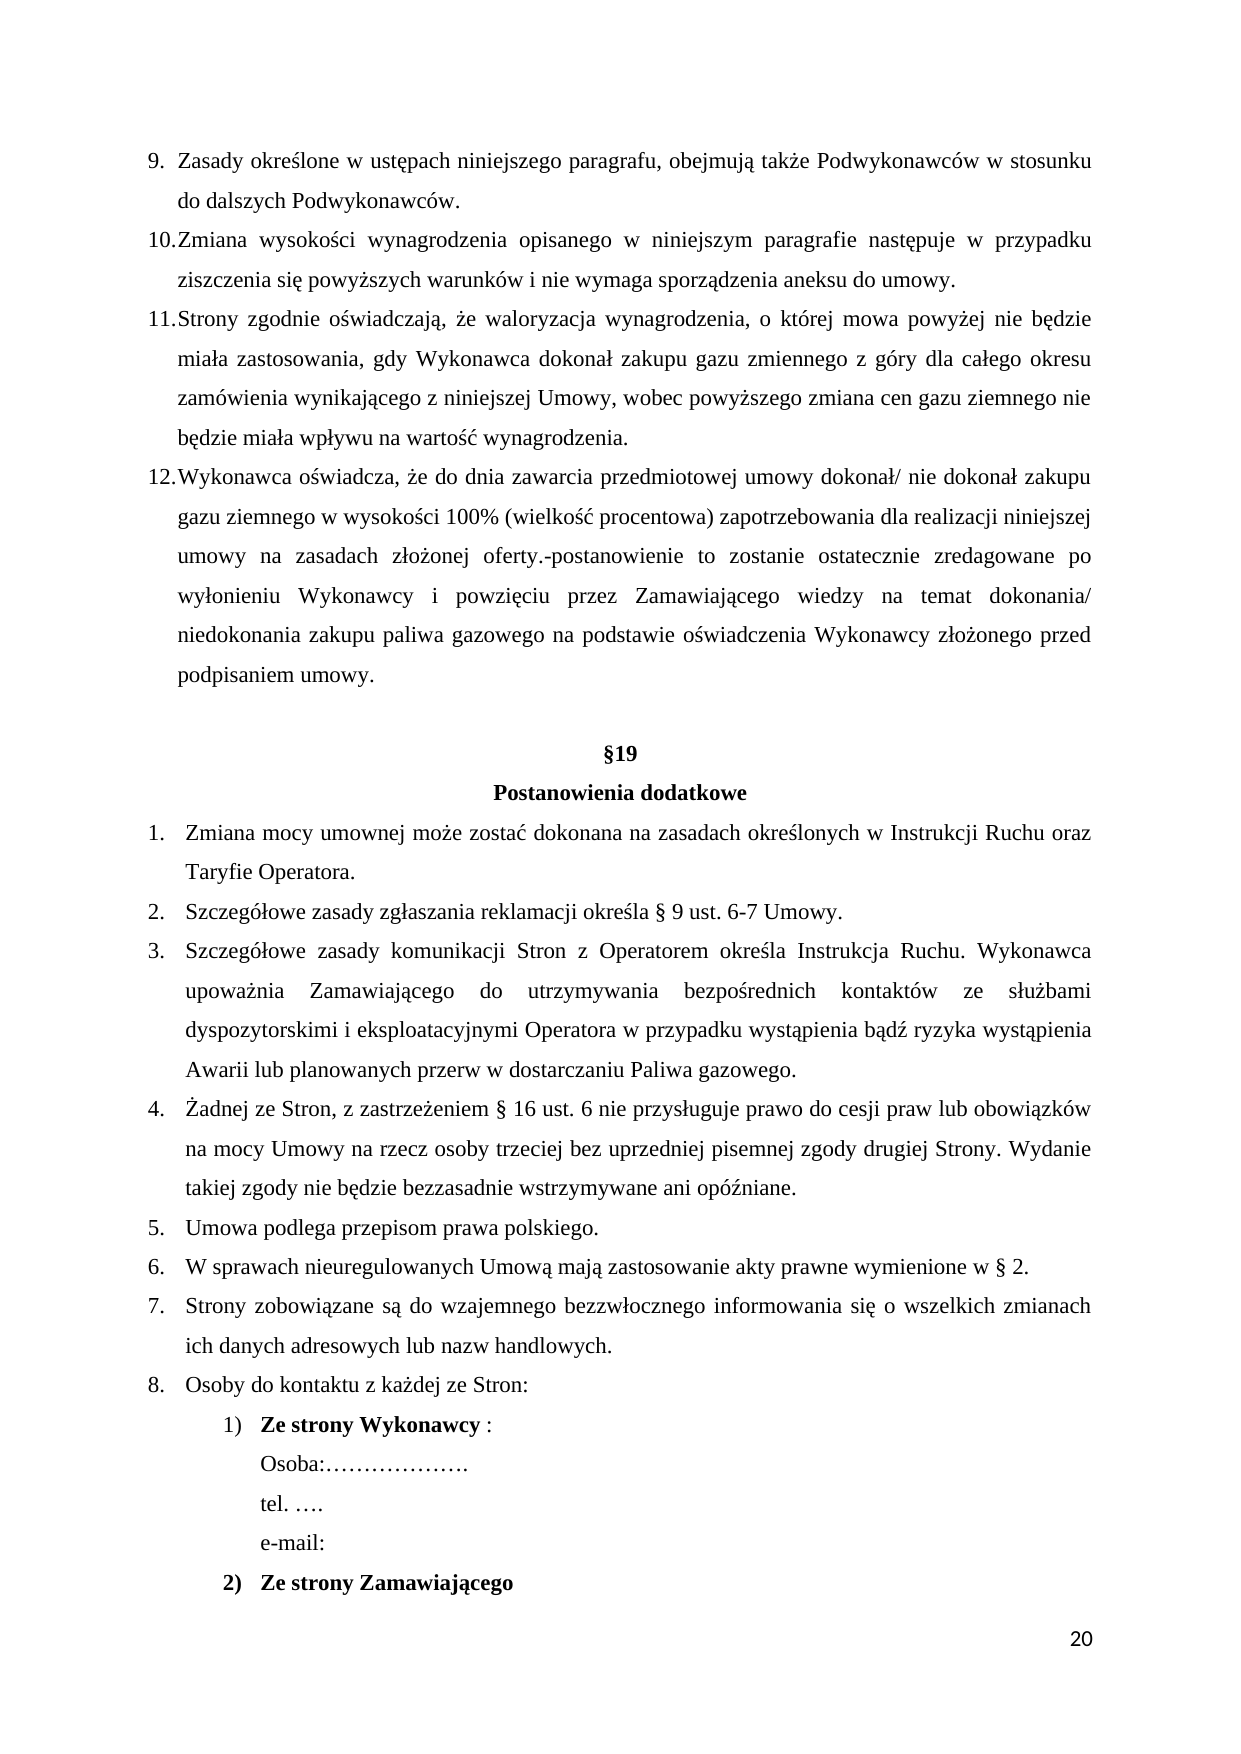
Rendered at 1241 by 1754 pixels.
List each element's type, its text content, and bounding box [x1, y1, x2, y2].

list W sprawach nieuregulowanych Umową mają zastosowanie akty prawne wymienione w § 2. [148, 1253, 1093, 1279]
list Strony zgodnie oświadczają, że waloryzacja wynagrodzenia, o której mowa powyżej nie będzie miała zastosowania, gdy Wykonawca dokonał zakupu gazu zmiennego z góry dla całego okresu zamówienia wynikającego z niniejszej Umowy, wobec powyższego zmiana cen gazu ziemnego nie będzie miała wpływu na wartość wynagrodzenia. [148, 306, 1093, 450]
list Szczegółowe zasady komunikacji Stron z Operatorem określa Instrukcja Ruchu. Wykonawca upoważnia Zamawiającego do utrzymywania bezpośrednich kontaktów ze służbami dyspozytorskimi i eksploatacyjnymi Operatora w przypadku wystąpienia bądź ryzyka wystąpienia Awarii lub planowanych przerw w dostarczaniu Paliwa gazowego. [148, 937, 1093, 1082]
text §19 Postanowienia dodatkowe [148, 740, 1093, 806]
list Umowa podlega przepisom prawa polskiego. [148, 1213, 1093, 1240]
list Żadnej ze Stron, z zastrzeżeniem § 16 ust. 6 nie przysługuje prawo do cesji praw lub obowiązków na mocy Umowy na rzecz osoby trzeciej bez uprzedniej pisemnej zgody drugiej Strony. Wydanie takiej zgody nie będzie bezzasadnie wstrzymywane ani opóźniane. [148, 1095, 1093, 1200]
list Ze strony Zamawiającego [223, 1569, 1093, 1595]
list Osoby do kontaktu z każdej ze Stron: [148, 1371, 1093, 1398]
list Zmiana wysokości wynagrodzenia opisanego w niniejszym paragrafie następuje w przypadku ziszczenia się powyższych warunków i nie wymaga sporządzenia aneksu do umowy. [148, 227, 1093, 292]
list Osoba:………………. [224, 1450, 1093, 1477]
list Wykonawca oświadcza, że do dnia zawarcia przedmiotowej umowy dokonał/ nie dokonał zakupu gazu ziemnego w wysokości 100% (wielkość procentowa) zapotrzebowania dla realizacji niniejszej umowy na zasadach złożonej oferty.-postanowienie to zostanie ostatecznie zredagowane po wyłonieniu Wykonawcy i powzięciu przez Zamawiającego wiedzy na temat dokonania/ niedokonania zakupu paliwa gazowego na podstawie oświadczenia Wykonawcy złożonego przed podpisaniem umowy. [148, 463, 1093, 687]
list Zasady określone w ustępach niniejszego paragrafu, obejmują także Podwykonawców w stosunku do dalszych Podwykonawców. [148, 148, 1093, 213]
list tel. …. [224, 1490, 1093, 1516]
list Szczegółowe zasady zgłaszania reklamacji określa § 9 ust. 6-7 Umowy. [148, 898, 1093, 924]
list Zmiana mocy umownej może zostać dokonana na zasadach określonych w Instrukcji Ruchu oraz Taryfie Operatora. [148, 819, 1093, 884]
list e-mail: [224, 1529, 1093, 1556]
list Strony zobowiązane są do wzajemnego bezzwłocznego informowania się o wszelkich zmianach ich danych adresowych lub nazw handlowych. [148, 1292, 1093, 1358]
list Ze strony Wykonawcy : [223, 1411, 1093, 1437]
